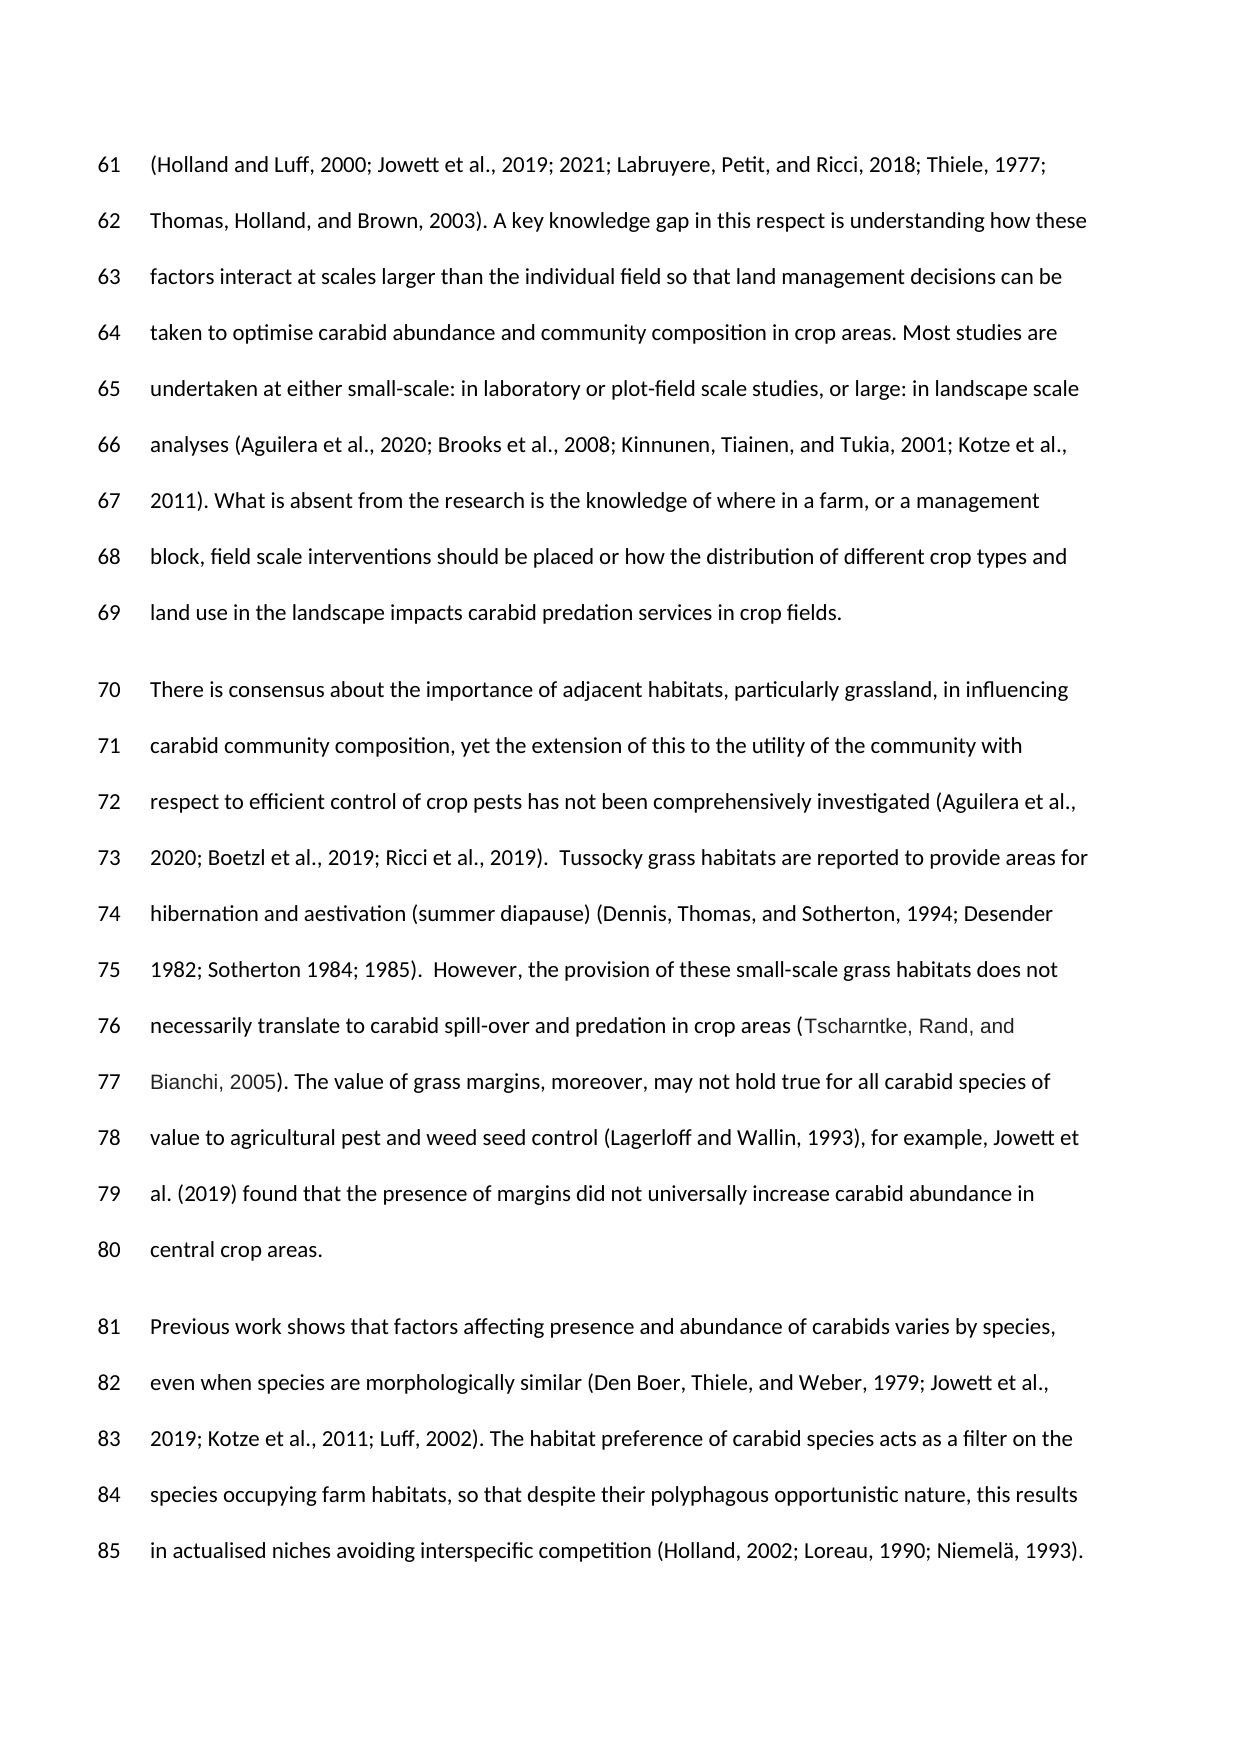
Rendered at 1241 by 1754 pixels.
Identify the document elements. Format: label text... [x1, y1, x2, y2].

text There is consensus about the importance of adjacent habitats, particularly grassland, in influencing carabid community composition, yet the extension of this to the utility of the community with respect to efficient control of crop pests has not been comprehensively investigated (Aguilera et al., 2020; Boetzl et al., 2019; Ricci et al., 2019). Tussocky grass habitats are reported to provide areas for hibernation and aestivation (summer diapause) (Dennis, Thomas, and Sotherton, 1994; Desender 1982; Sotherton 1984; 1985). However, the provision of these small-scale grass habitats does not necessarily translate to carabid spill-over and predation in crop areas (Tscharntke, Rand, and Bianchi, 2005). The value of grass margins, moreover, may not hold true for all carabid species of value to agricultural pest and weed seed control (Lagerloff and Wallin, 1993), for example, Jowett et al. (2019) found that the presence of margins did not universally increase carabid abundance in central crop areas. [150, 675, 1090, 1264]
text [150, 150, 1090, 626]
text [150, 1312, 1090, 1565]
